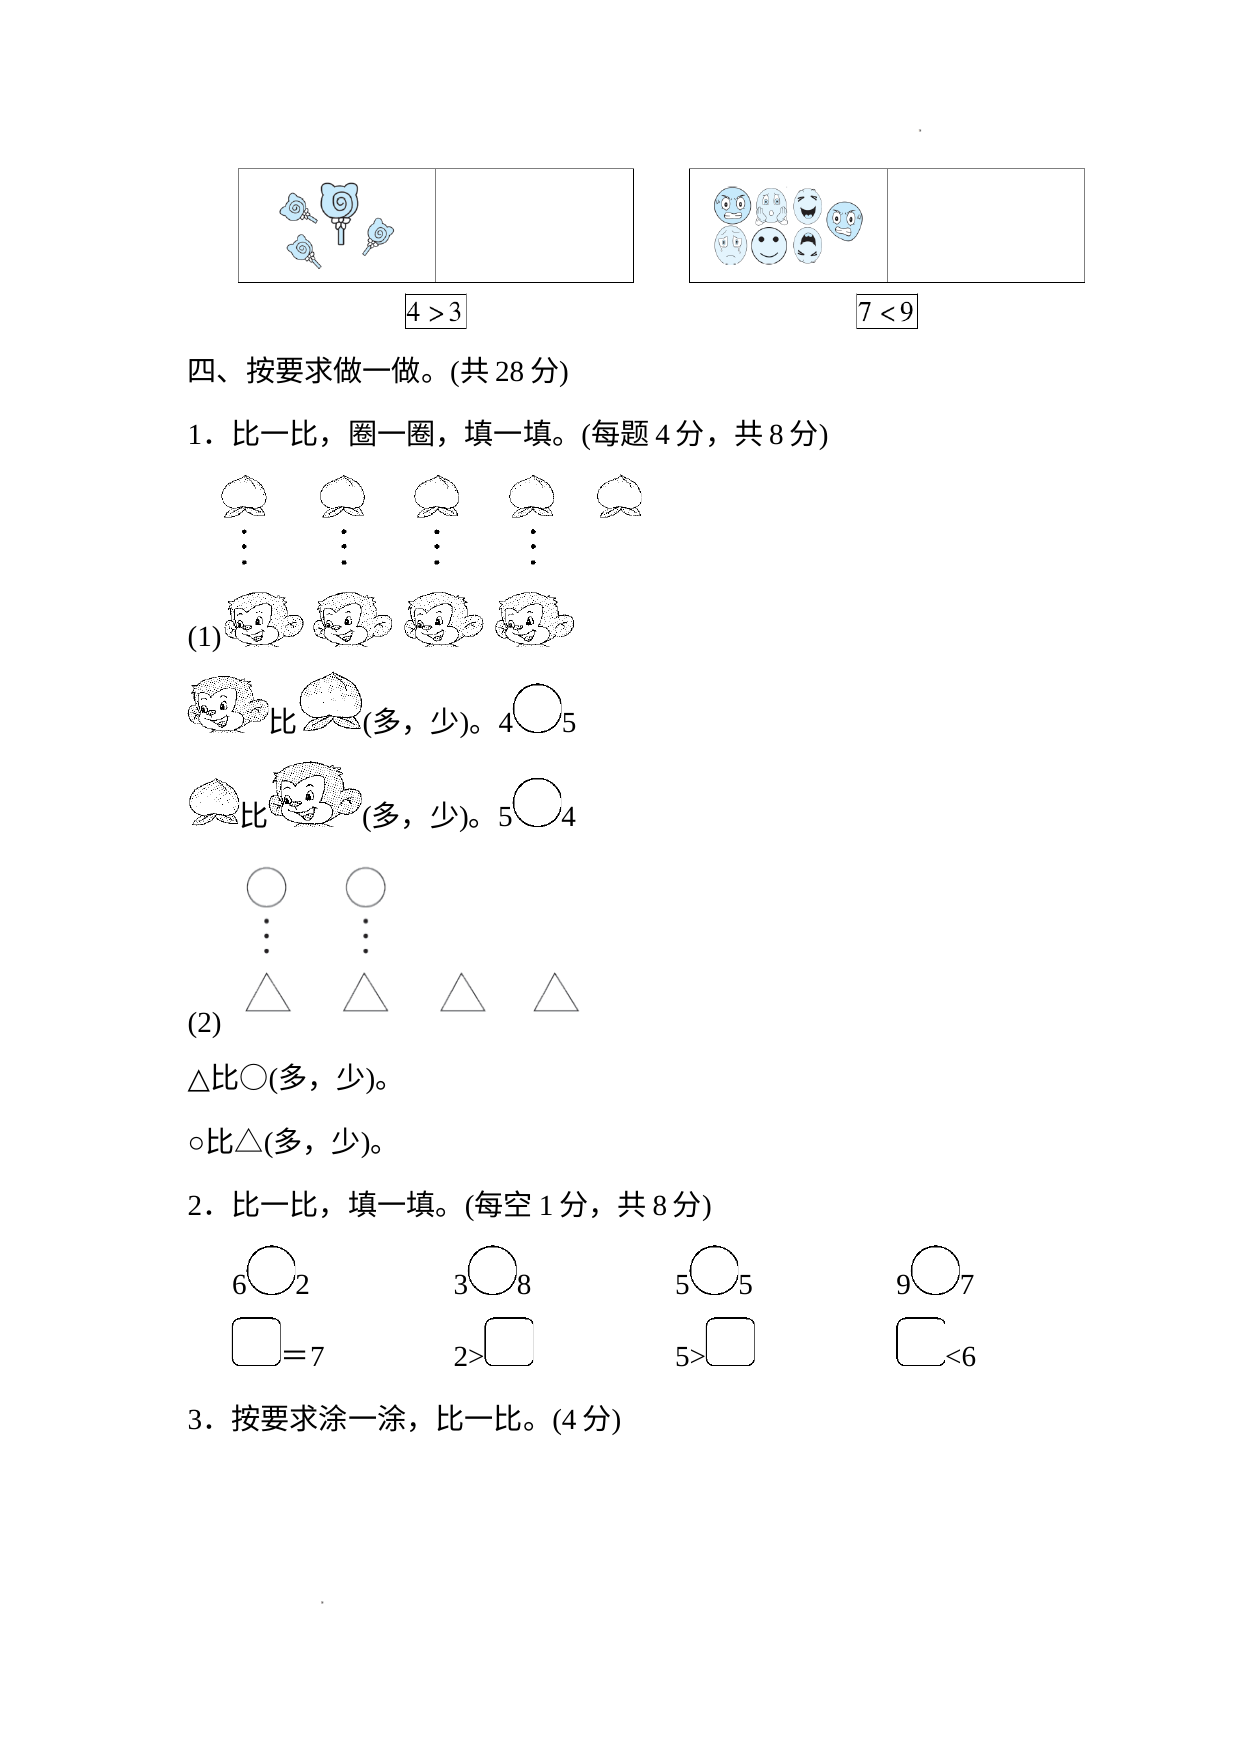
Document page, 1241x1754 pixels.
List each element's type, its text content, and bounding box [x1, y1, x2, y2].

text 2．比一比，填一填。(每空1分，共8分) [187, 1182, 1053, 1224]
picture [187, 776, 240, 827]
picture [187, 676, 269, 733]
picture [246, 1245, 296, 1295]
text 1．比一比，圈一圈，填一填。(每题4分，共8分) [187, 411, 1053, 453]
picture [231, 1317, 281, 1366]
picture [910, 1245, 960, 1295]
picture [484, 1317, 534, 1366]
picture [512, 683, 562, 733]
text 四、按要求做一做。(共28分) [187, 347, 1053, 389]
text ○比△(多，少)。[来%源:^zzst~ep.com@&] [187, 1118, 1053, 1161]
picture [231, 162, 1098, 335]
picture [268, 761, 362, 827]
picture [705, 1317, 755, 1366]
picture [297, 669, 363, 733]
text ＝7 2> 5> <6 [232, 1317, 1053, 1374]
text 3．按要求涂一涂，比一比。(4分) [187, 1396, 1053, 1438]
picture [227, 856, 647, 1032]
picture [221, 474, 642, 647]
text 62 38 55 97 [232, 1245, 1053, 1300]
picture [689, 1245, 739, 1295]
text 比(多，少)。45 [187, 670, 1053, 741]
picture [512, 778, 562, 827]
picture [896, 1317, 945, 1366]
text 比(多，少)。54 [187, 762, 1053, 835]
text △比○(多，少)。[www.zz&^st#ep.co*m~] [187, 1055, 1053, 1097]
picture [467, 1245, 517, 1295]
